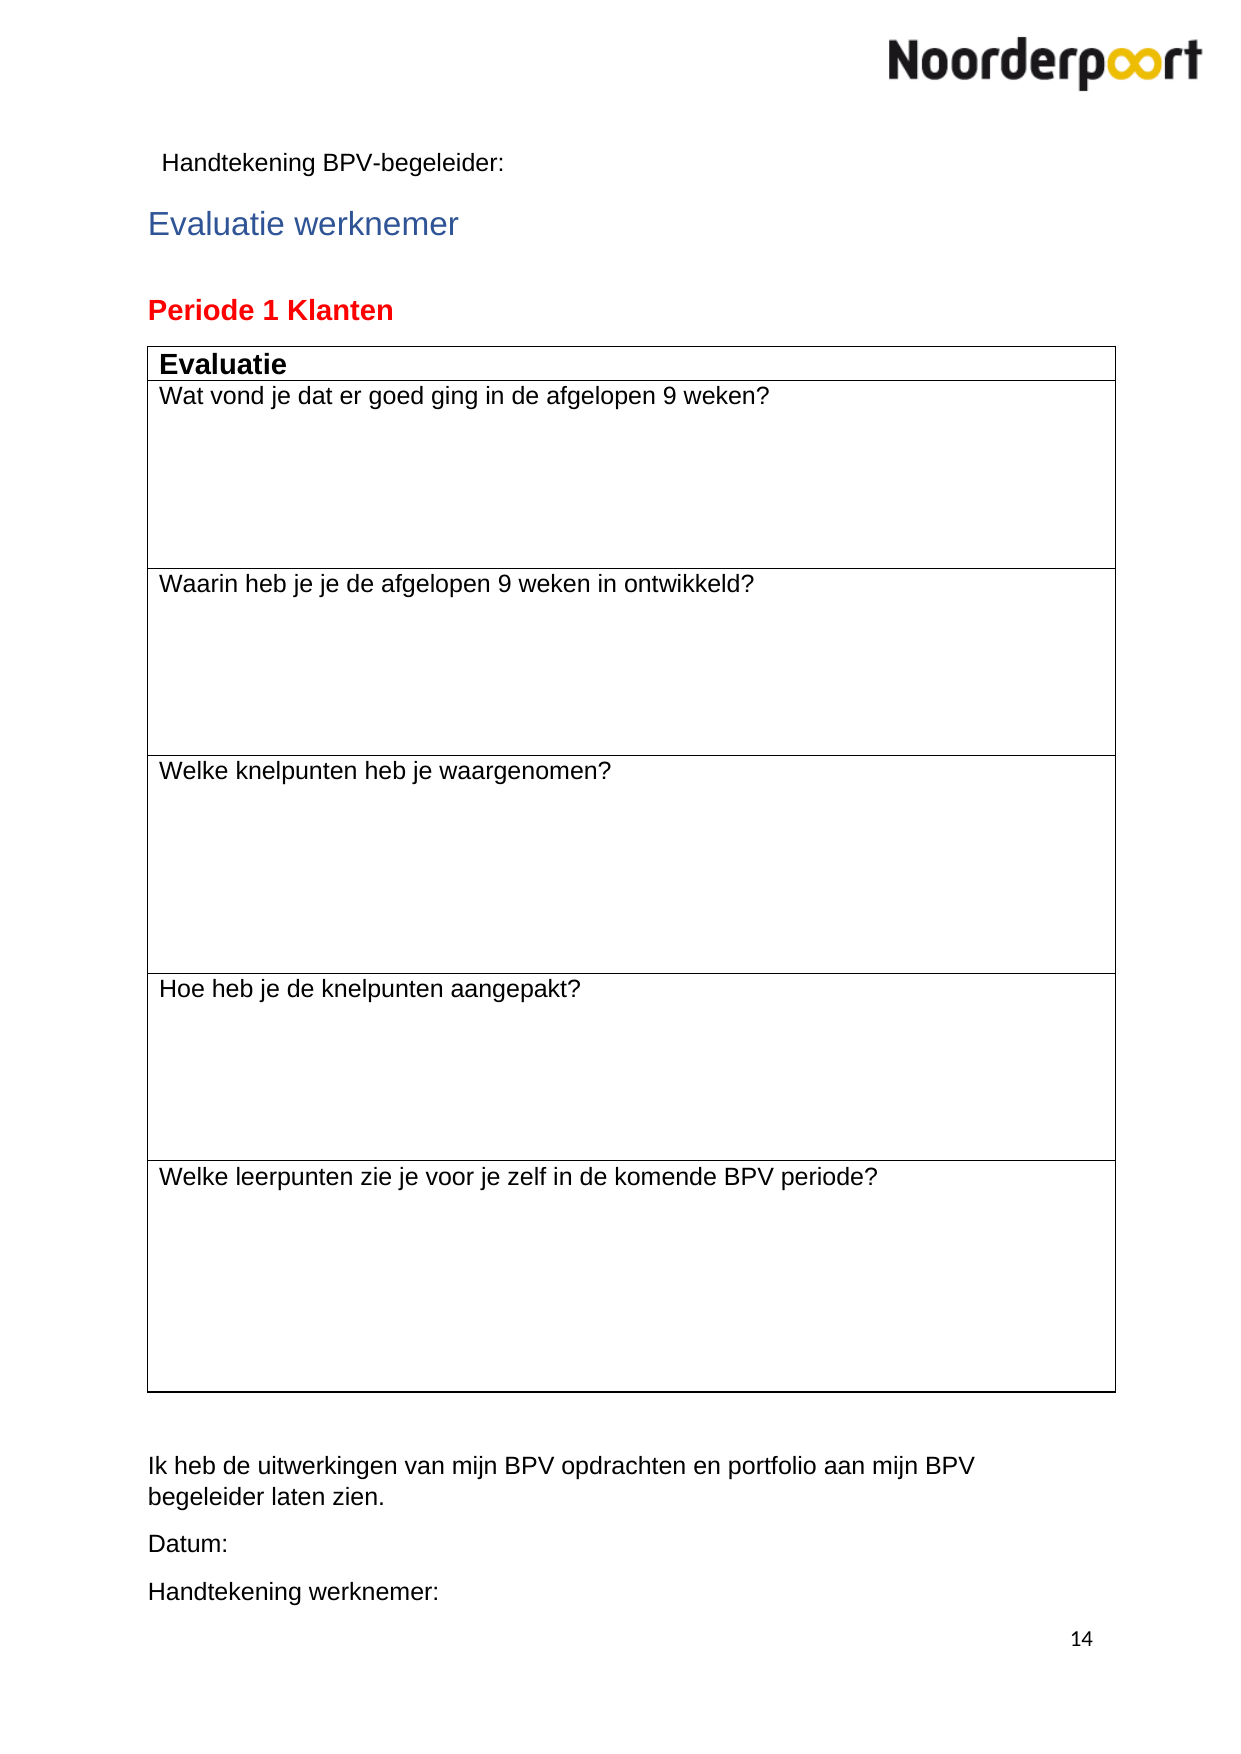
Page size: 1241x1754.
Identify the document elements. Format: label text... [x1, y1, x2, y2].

text Ik heb de uitwerkingen van mijn BPV opdrachten en portfolio aan mijn BPV begeleider laten zien. [148, 1451, 1093, 1510]
table_cell Waarin heb je je de afgelopen 9 weken in ontwikkeld? [148, 569, 1115, 755]
subtitle Evaluatie werknemer [148, 204, 1093, 242]
table_cell Welke knelpunten heb je waargenomen? [148, 756, 1115, 973]
table_cell Welke leerpunten zie je voor je zelf in de komende BPV periode? [148, 1161, 1115, 1391]
text Handtekening werknemer: [148, 1577, 1093, 1606]
text Handtekening BPV-begeleider: [148, 148, 1093, 176]
table_cell Wat vond je dat er goed ging in de afgelopen 9 weken? [148, 381, 1115, 567]
text Datum: [148, 1529, 1093, 1558]
text Periode 1 Klanten [148, 293, 1093, 326]
table_cell Hoe heb je de knelpunten aangepakt? [148, 974, 1115, 1160]
picture [882, 31, 1205, 93]
table_header Evaluatie [148, 347, 1115, 380]
